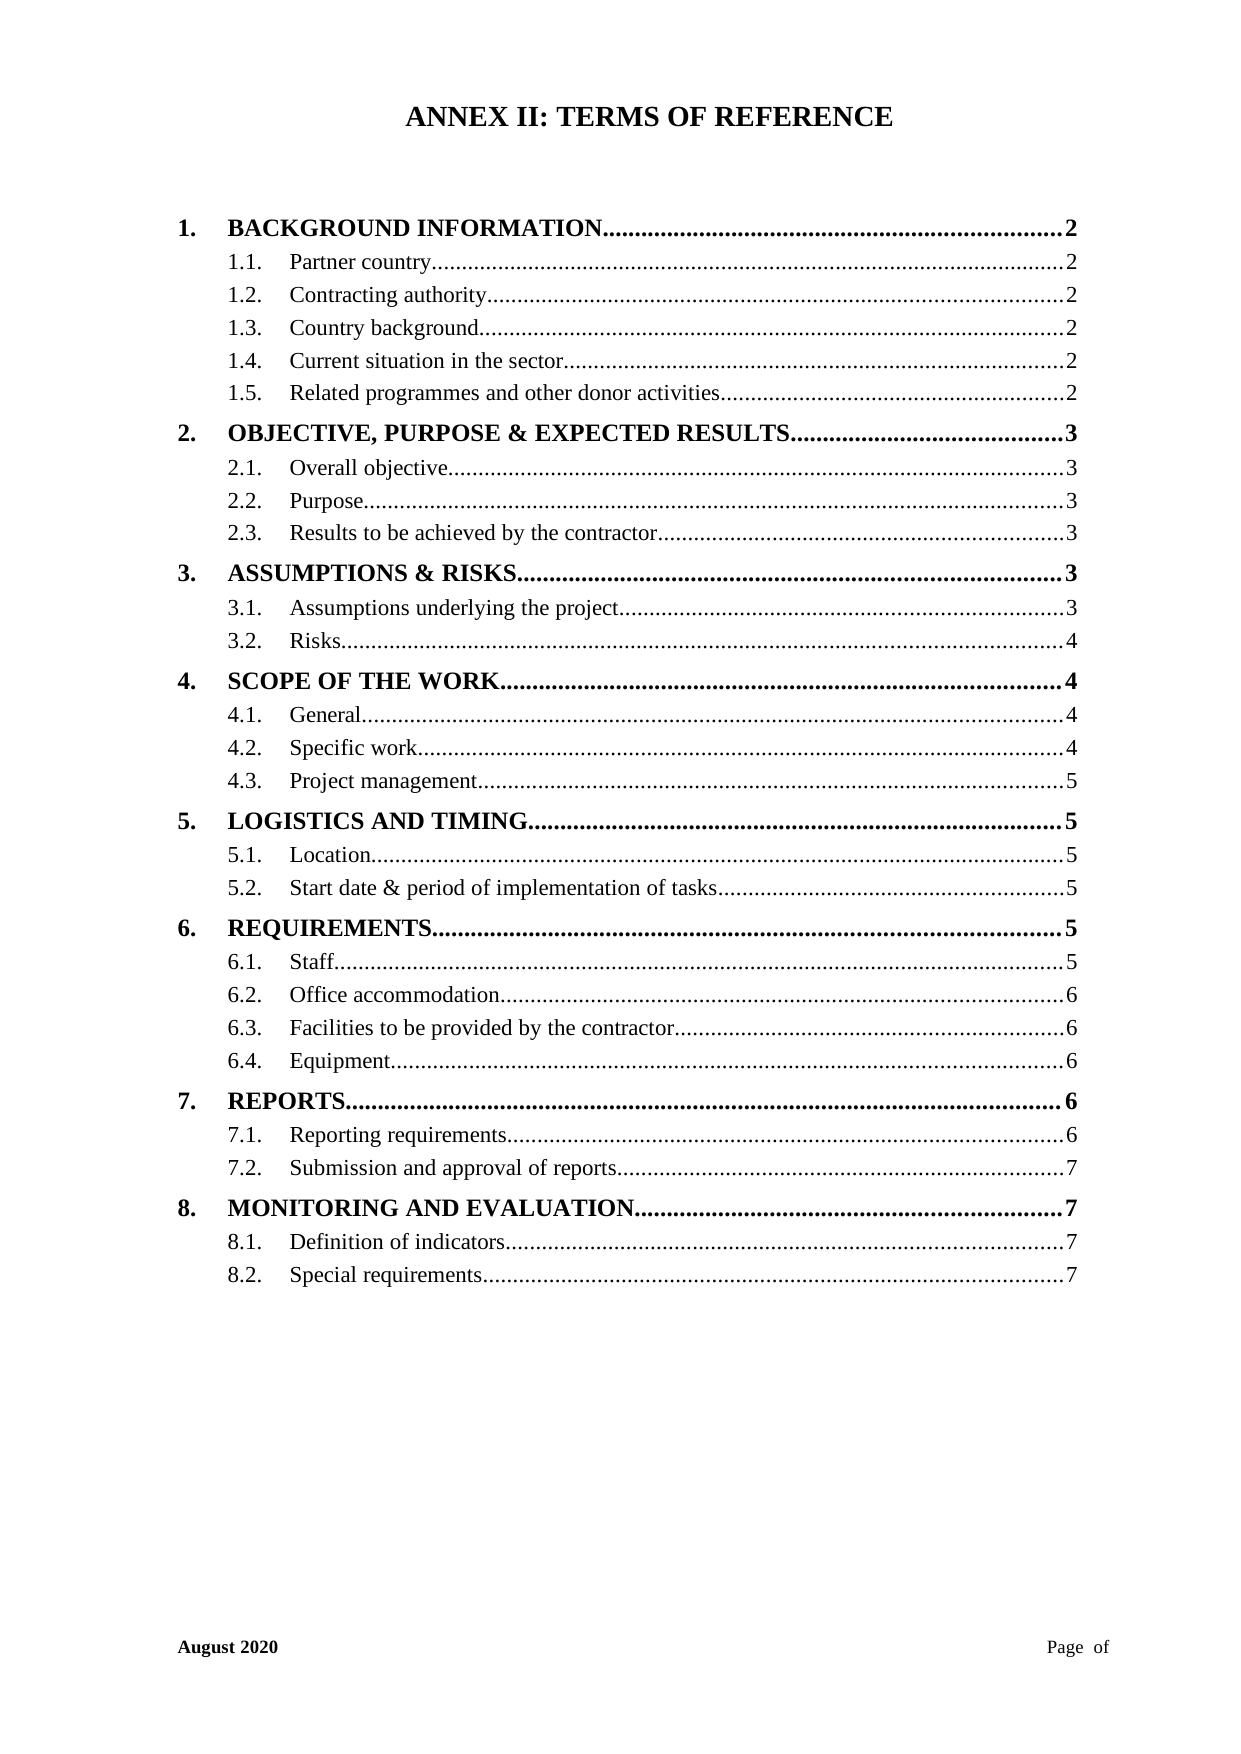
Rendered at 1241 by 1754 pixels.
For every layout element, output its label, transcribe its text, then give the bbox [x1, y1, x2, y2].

text 2.3. Results to be achieved by the contractor 3 [227, 519, 1047, 546]
text 1. BACKGROUND INFORMATION 2 [177, 213, 1047, 242]
text 4. SCOPE OF THE WORK 4 [177, 666, 1047, 694]
text 7.1. Reporting requirements 6 [227, 1121, 1047, 1147]
text 5. LOGISTICS AND TIMING 5 [177, 806, 1047, 834]
text 5.2. Start date & period of implementation of tasks 5 [227, 874, 1047, 900]
text 4.3. Project management 5 [227, 766, 1047, 793]
text 6.3. Facilities to be provided by the contractor 6 [227, 1014, 1047, 1040]
text 8.2. Special requirements 7 [227, 1261, 1047, 1287]
text 6.1. Staff 5 [227, 948, 1047, 974]
text 8. MONITORING AND EVALUATION 7 [177, 1193, 1047, 1222]
text 4.1. General 4 [227, 701, 1047, 727]
text 1.4. Current situation in the sector 2 [227, 346, 1047, 373]
text 3.1. Assumptions underlying the project 3 [227, 594, 1047, 620]
text 1.5. Related programmes and other donor activities 2 [227, 379, 1047, 406]
text 6.4. Equipment 6 [227, 1046, 1047, 1073]
text 1.3. Country background 2 [227, 314, 1047, 340]
text 7. REPORTS 6 [177, 1086, 1047, 1114]
text 2.1. Overall objective 3 [227, 454, 1047, 480]
text 6. REQUIREMENTS 5 [177, 913, 1047, 942]
text 2. OBJECTIVE, PURPOSE & EXPECTED RESULTS 3 [177, 418, 1047, 447]
text 5.1. Location 5 [227, 841, 1047, 867]
text 6.2. Office accommodation 6 [227, 981, 1047, 1007]
text 1.2. Contracting authority 2 [227, 281, 1047, 307]
title ANNEX II: TERMS OF REFERENCE [177, 99, 1122, 132]
text 2.2. Purpose 3 [227, 486, 1047, 513]
text 4.2. Specific work 4 [227, 734, 1047, 760]
text 3. ASSUMPTIONS & RISKS 3 [177, 558, 1047, 587]
text 8.1. Definition of indicators 7 [227, 1228, 1047, 1254]
text 3.2. Risks 4 [227, 626, 1047, 653]
text 1.1. Partner country 2 [227, 248, 1047, 274]
text 7.2. Submission and approval of reports 7 [227, 1154, 1047, 1180]
